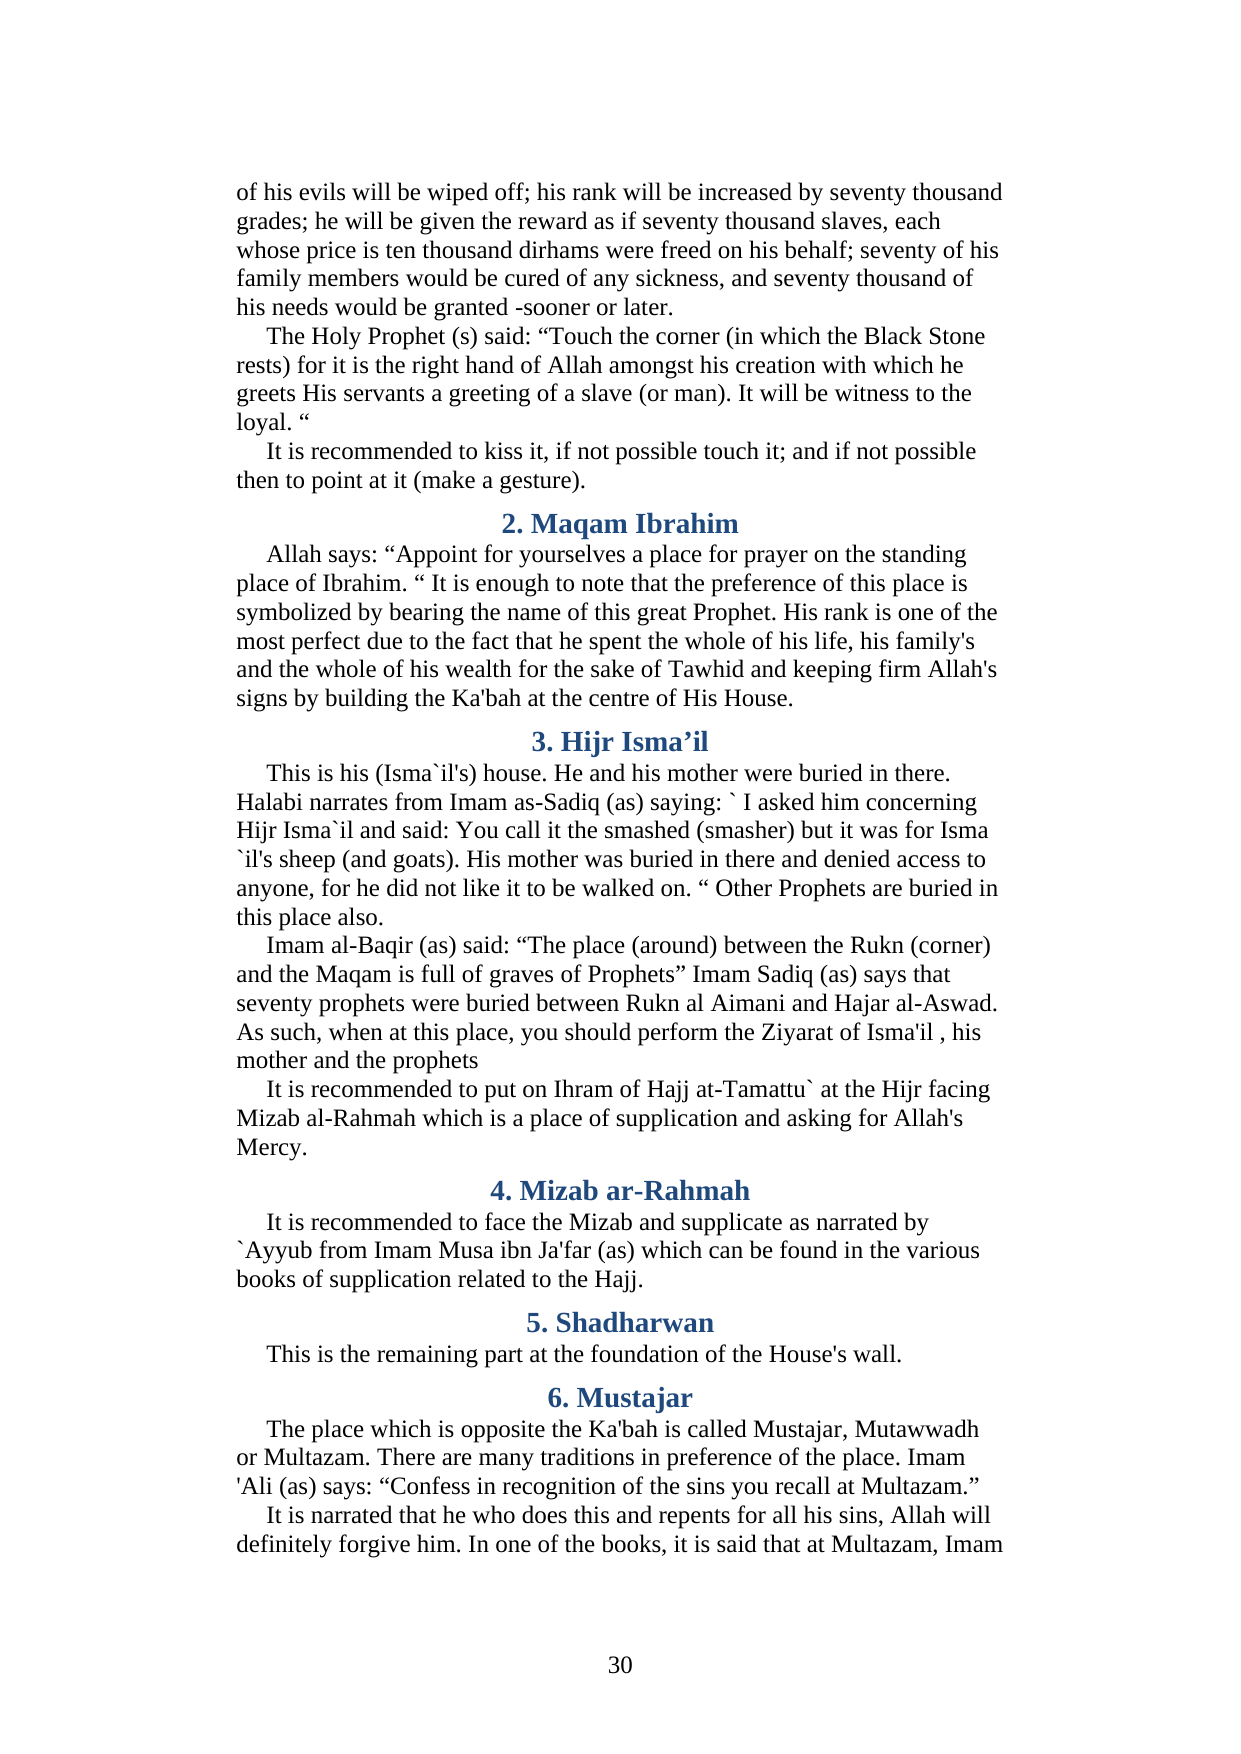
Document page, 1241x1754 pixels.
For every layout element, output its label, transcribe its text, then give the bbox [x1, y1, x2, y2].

text It is recommended to kiss it, if not possible touch it; and if not possible then to point at it (make a gesture). [236, 436, 1004, 493]
text This is the remaining part at the foundation of the House's wall. [236, 1339, 1004, 1368]
text It is recommended to put on Ihram of Hajj at-Tamattu` at the Hijr facing Mizab al-Rahmah which is a place of supplication and asking for Allah's Mercy. [236, 1074, 1004, 1161]
text Allah says: “Appoint for yourselves a place for prayer on the standing place of Ibrahim. “ It is enough to note that the preference of this place is symbolized by bearing the name of this great Prophet. His rank is one of the most perfect due to the fact that he spent the whole of his life, his family's and the whole of his wealth for the sake of Tawhid and keeping firm Allah's signs by building the Ka'bah at the centre of His House. [236, 539, 1004, 712]
text The place which is opposite the Ka'bah is called Mustajar, Mutawwadh or Multazam. There are many traditions in preference of the place. Imam 'Ali (as) says: “Confess in recognition of the sins you recall at Multazam.” [236, 1414, 1004, 1500]
text It is recommended to face the Mizab and supplicate as narrated by `Ayyub from Imam Musa ibn Ja'far (as) which can be found in the various books of supplication related to the Hajj. [236, 1207, 1004, 1293]
subtitle 4. Mizab ar-Rahmah [236, 1173, 1004, 1207]
subtitle 2. Maqam Ibrahim [236, 506, 1004, 539]
text The Holy Prophet (s) said: “Touch the corner (in which the Black Stone rests) for it is the right hand of Allah amongst his creation with which he greets His servants a greeting of a slave (or man). It will be witness to the loyal. “ [236, 321, 1004, 436]
subtitle 5. Shadharwan [236, 1305, 1004, 1339]
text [236, 1500, 1004, 1557]
text Imam al-Baqir (as) said: “The place (around) between the Rukn (corner) and the Maqam is full of graves of Prophets” Imam Sadiq (as) says that seventy prophets were buried between Rukn al­ Aimani and Hajar al-Aswad. As such, when at this place, you should perform the Ziyarat of Isma'il , his mother and the prophets [236, 931, 1004, 1074]
subtitle 6. Mustajar [236, 1380, 1004, 1414]
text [236, 177, 1004, 321]
subtitle 3. Hijr Isma’il [236, 724, 1004, 758]
text This is his (Isma`il's) house. He and his mother were buried in there. Halabi narrates from Imam as-Sadiq (as) saying: ` I asked him concerning Hijr Isma`il and said: You call it the smashed (smasher) but it was for Isma `il's sheep (and goats). His mother was buried in there and denied access to anyone, for he did not like it to be walked on. “ Other Prophets are buried in this place also. [236, 758, 1004, 931]
